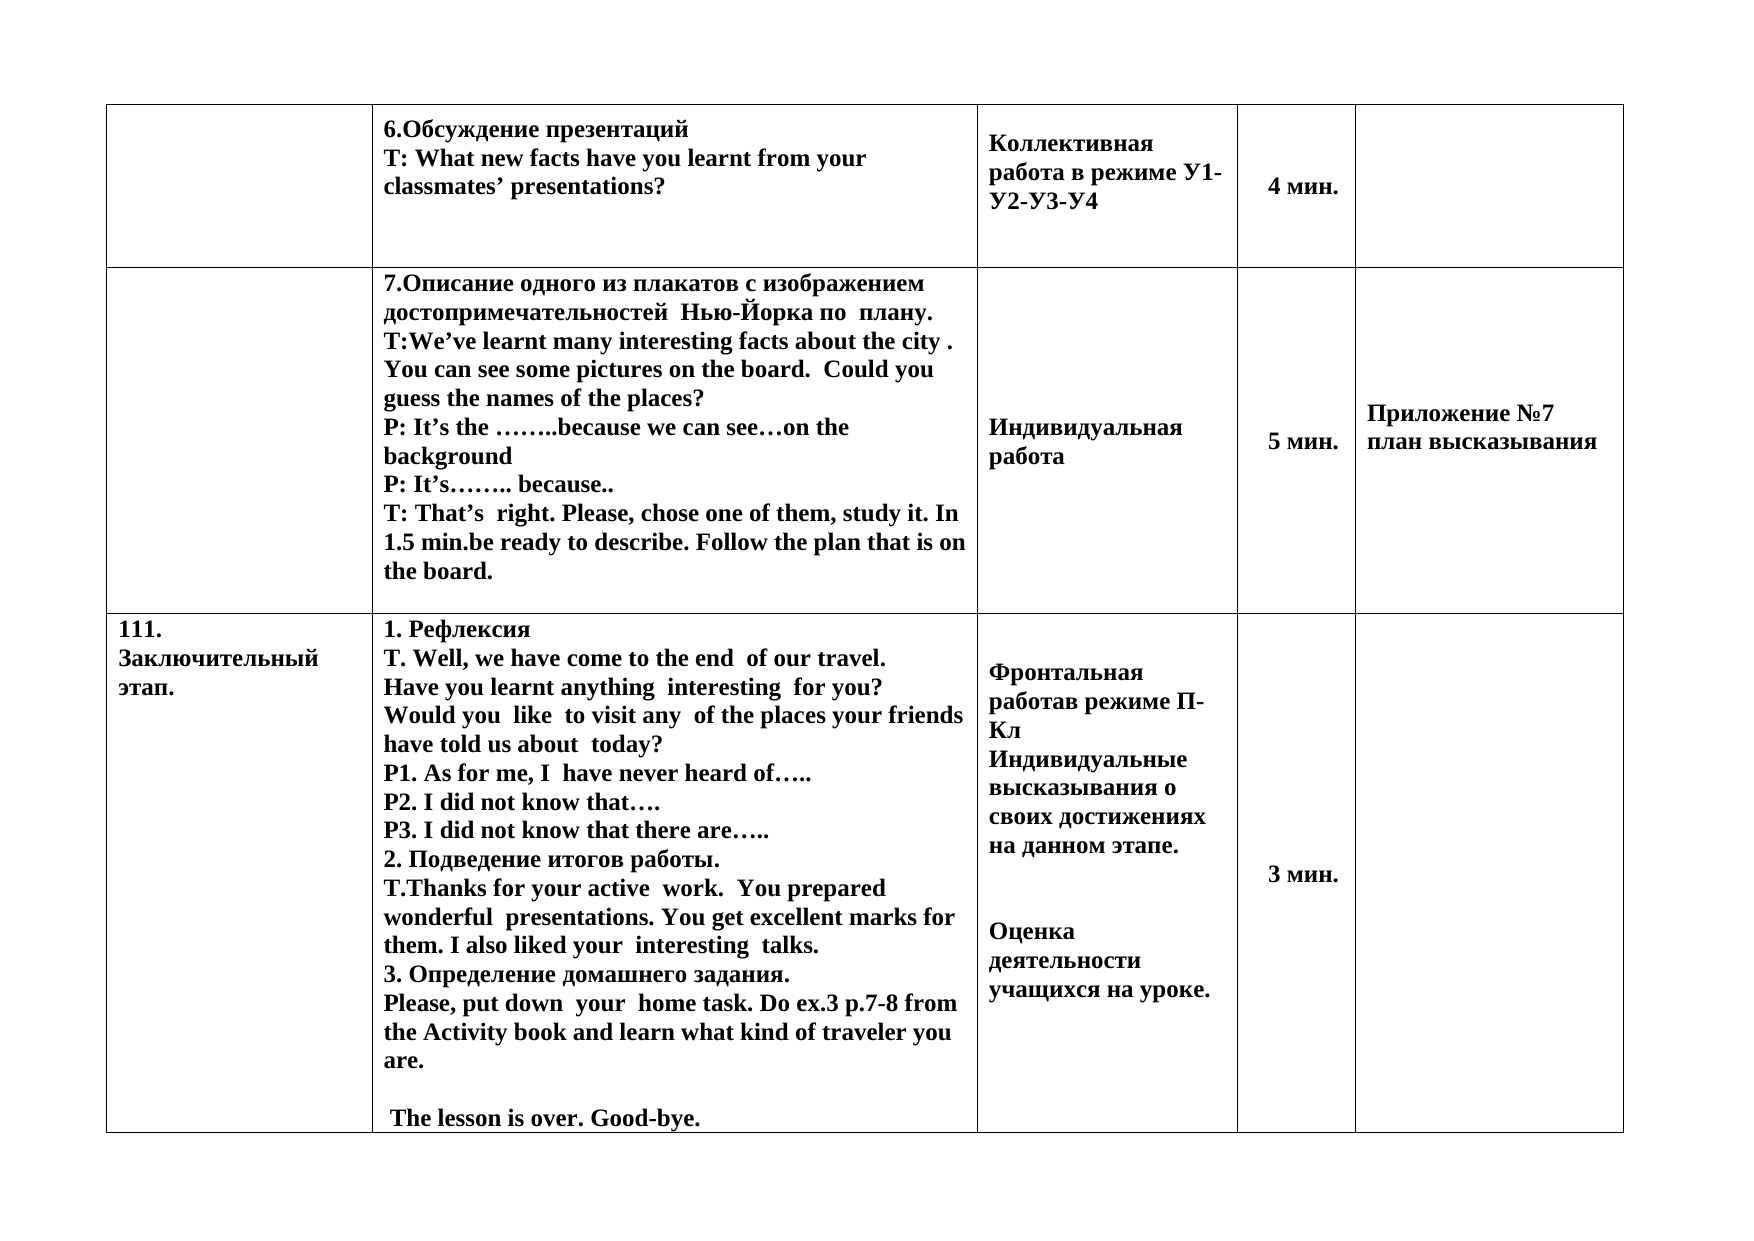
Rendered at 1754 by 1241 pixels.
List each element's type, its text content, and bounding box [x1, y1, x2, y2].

table_cell 5 мин. [1238, 268, 1355, 613]
table_cell 6.Обсуждение презентаций T: What new facts have you learnt from your classmates’ presentations? [373, 105, 977, 267]
table_cell 4 мин. [1238, 105, 1355, 267]
table_cell Фронтальная работав режиме П-Кл Индивидуальные высказывания о своих достижениях на данном этапе. Оценка деятельности учащихся на уроке. [978, 614, 1237, 1132]
table_cell Коллективная работа в режиме У1-У2-У3-У4 [978, 105, 1237, 267]
table_cell [1356, 614, 1623, 1132]
table_cell 3 мин. [1238, 614, 1355, 1132]
table_cell [107, 105, 372, 267]
table_cell Приложение №7 план высказывания [1356, 268, 1623, 613]
table_cell [107, 268, 372, 613]
table_cell [1356, 105, 1623, 267]
table_cell 7.Описание одного из плакатов с изображением достопримечательностей Нью-Йорка по плану. T:We’ve learnt many interesting facts about the city . You can see some pictures on the board. Could you guess the names of the places? P: It’s the ……..because we can see…on the background P: It’s…….. because.. T: That’s right. Please, chose one of them, study it. In 1.5 min.be ready to describe. Follow the plan that is on the board. [373, 268, 977, 613]
table_cell 1. Рефлексия T. Well, we have come to the end of our travel. Have you learnt anything interesting for you? Would you like to visit any of the placеs your friends have told us about today? P1. As for me, I have never heard of….. P2. I did not know that…. P3. I did not know that there are….. 2. Подведение итогов работы. T.Thanks for your active work. You prepared wonderful presentations. You get excellent marks for them. I also liked your interesting talks. 3. Определение домашнего задания. Please, put down your home task. Do ex.3 p.7-8 from the Activity book and learn what kind of traveler you are. The lesson is over. Good-bye. [373, 614, 977, 1132]
table_cell Индивидуальная работа [978, 268, 1237, 613]
table_cell 111. Заключительный этап. [107, 614, 372, 1132]
